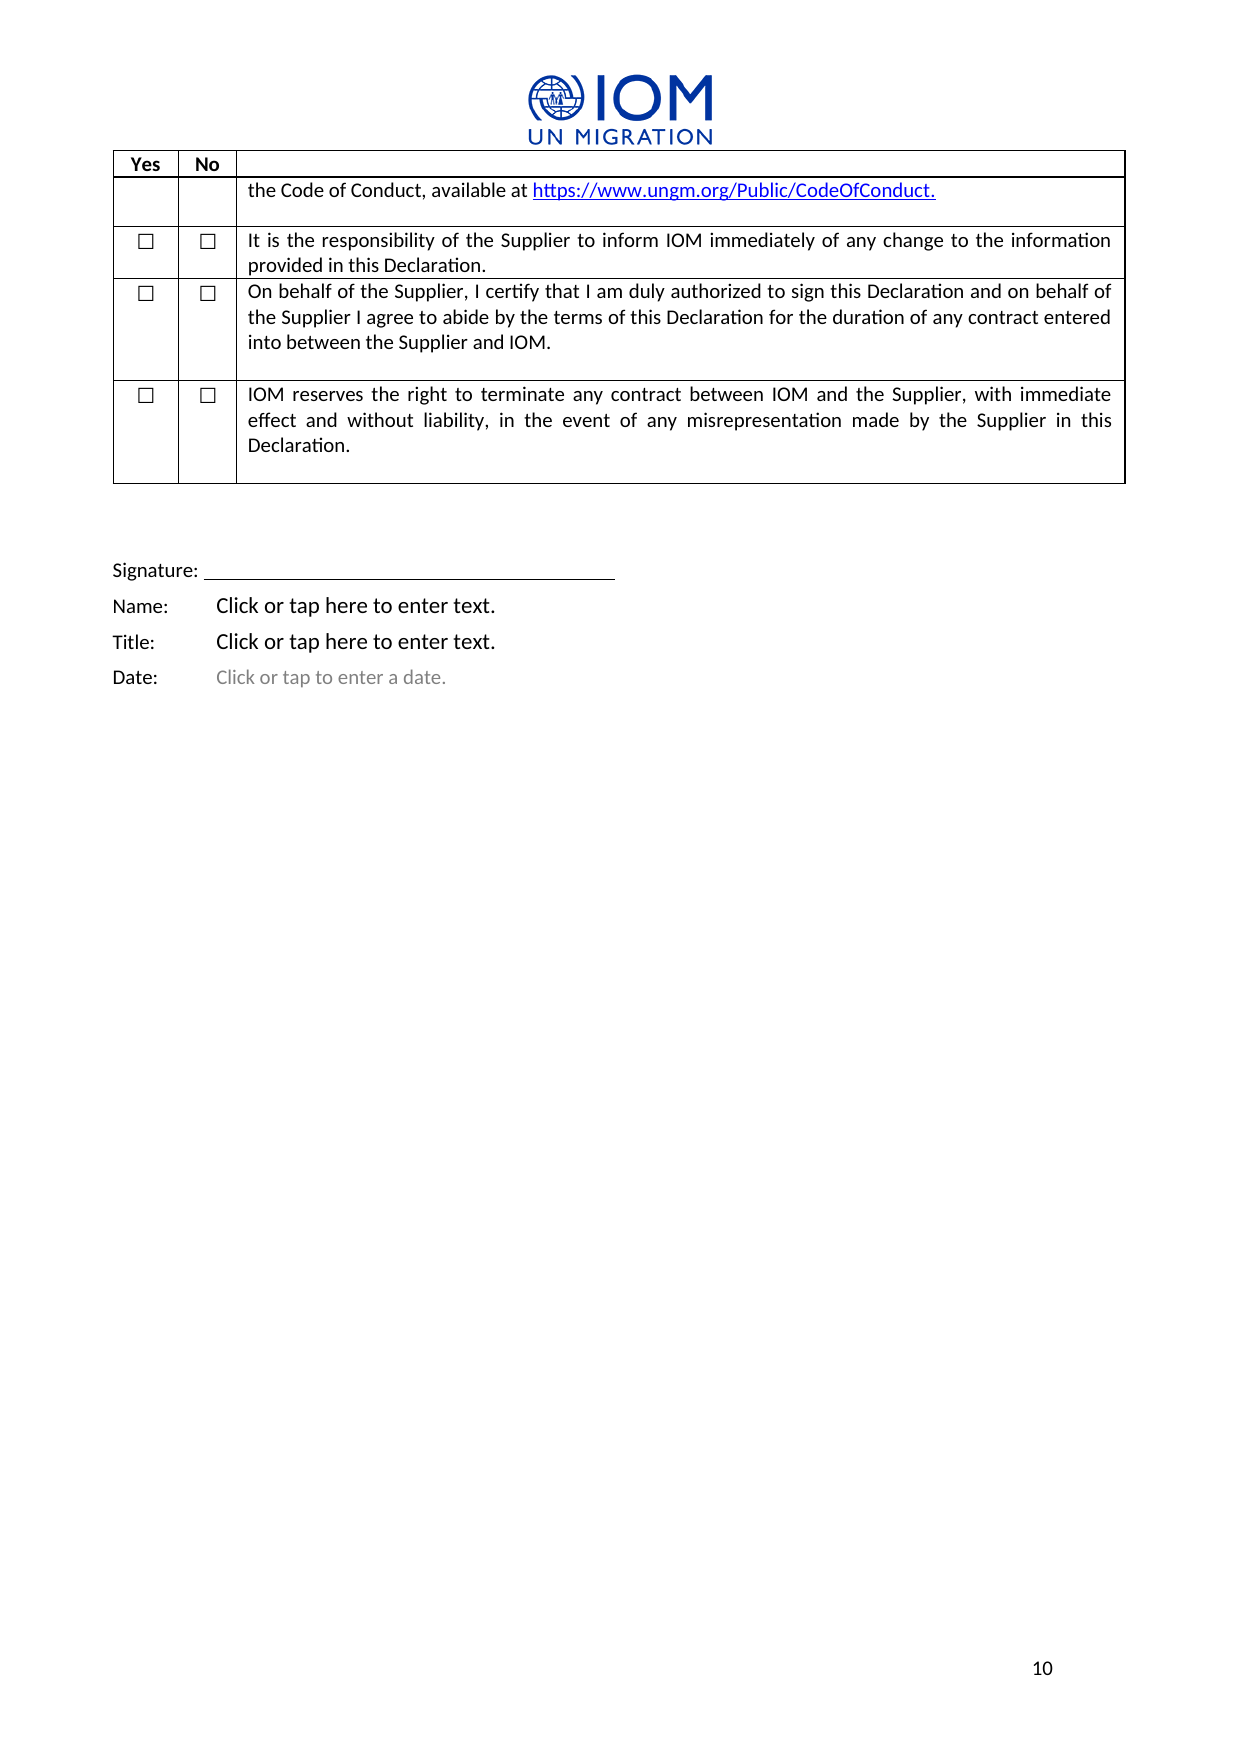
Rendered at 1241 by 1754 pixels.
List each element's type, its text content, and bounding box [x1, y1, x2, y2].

text Date: [112, 664, 1128, 689]
text Title: [112, 627, 1128, 656]
table_cell It is the responsibility of the Supplier to inform IOM immediately of any change to the information provided in this Declaration. [237, 227, 1124, 278]
text Signature: [112, 557, 1128, 583]
table_cell On behalf of the Supplier, I certify that I am duly authorized to sign this Declaration and on behalf of the Supplier I agree to abide by the terms of this Declaration for the duration of any contract entered into between the Supplier and IOM. [237, 279, 1124, 380]
picture [524, 73, 716, 146]
table_header No [179, 151, 236, 176]
text Name: [112, 591, 1128, 619]
table_cell IOM reserves the right to terminate any contract between IOM and the Supplier, with immediate effect and without liability, in the event of any misrepresentation made by the Supplier in this Declaration. [237, 381, 1124, 483]
table_header [237, 151, 1124, 176]
table_header Yes [114, 151, 178, 176]
